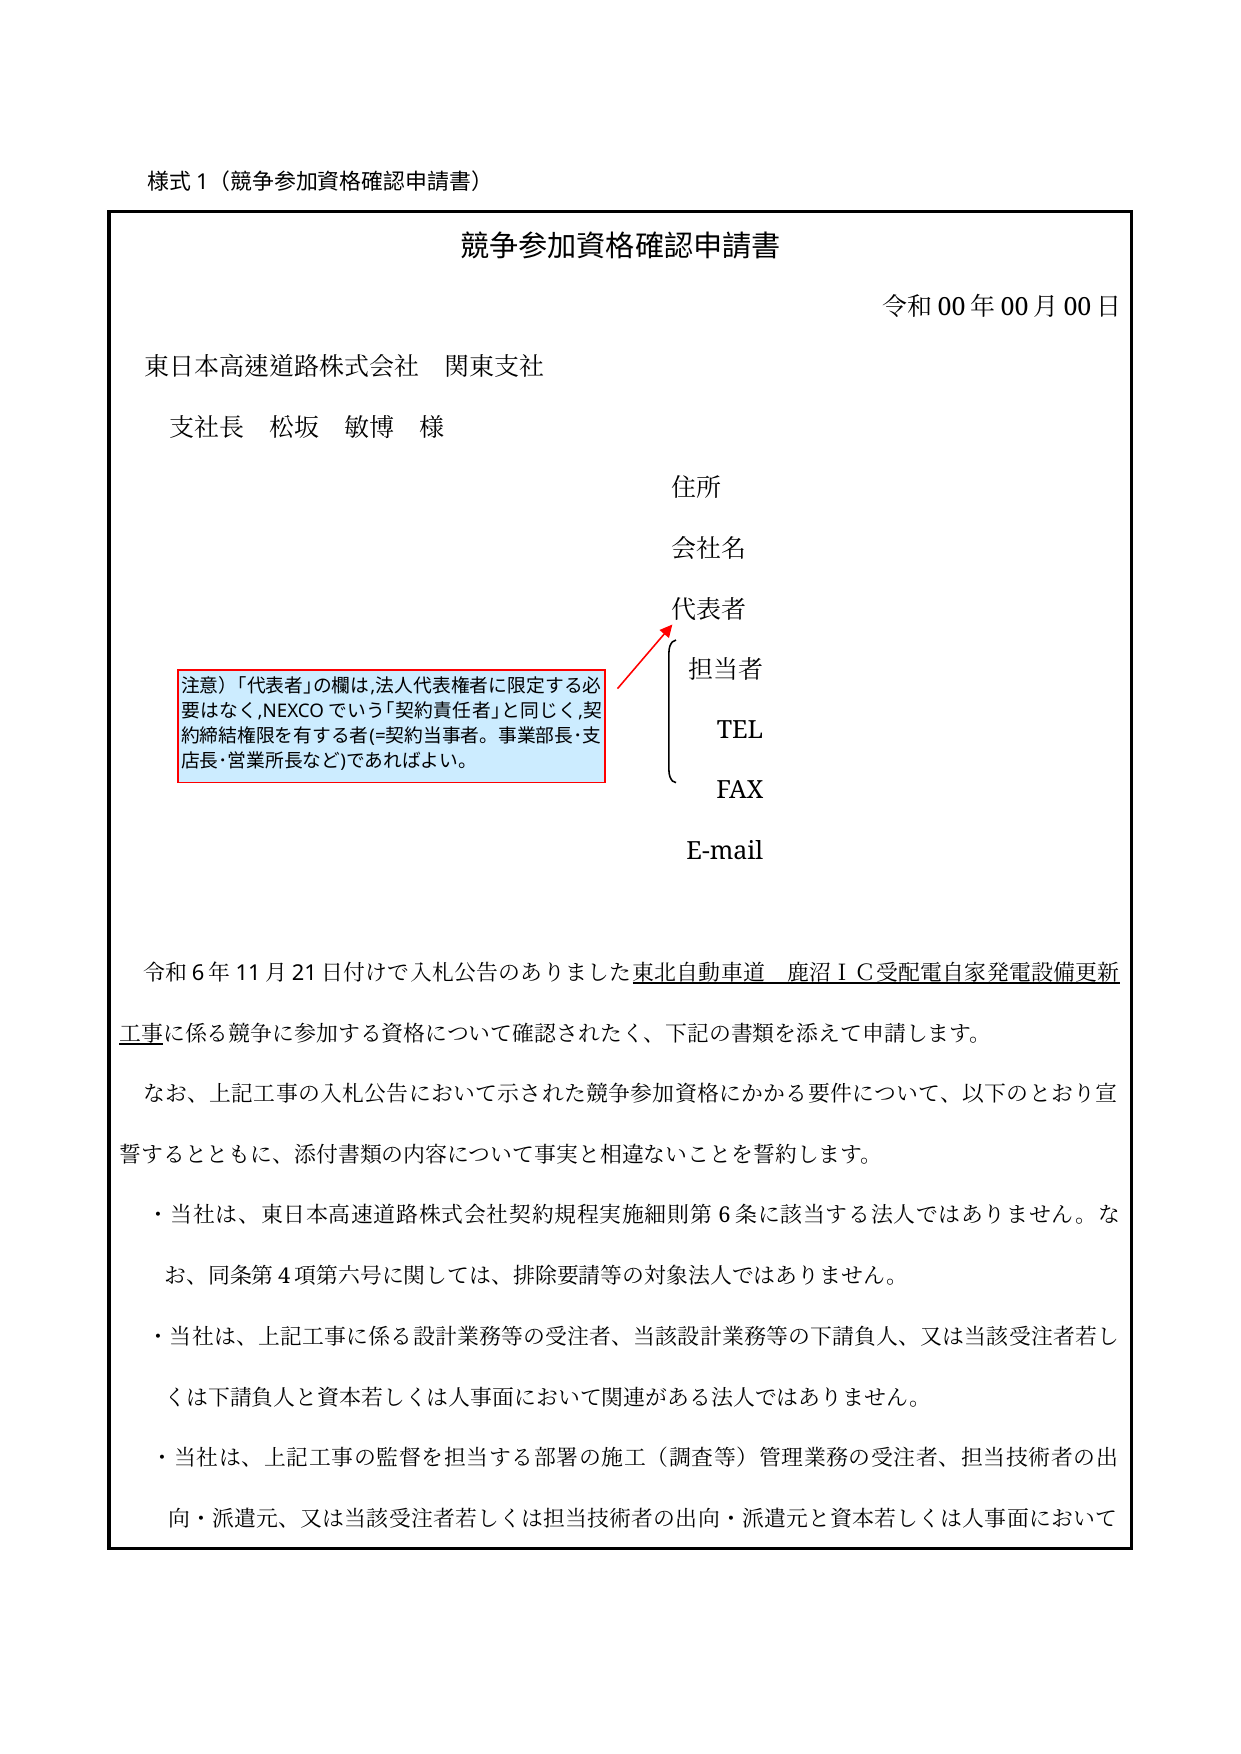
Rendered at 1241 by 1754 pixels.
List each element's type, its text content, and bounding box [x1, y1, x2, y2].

text 様式1（競争参加資格確認申請書） [148, 149, 1092, 210]
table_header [111, 213, 1130, 1547]
